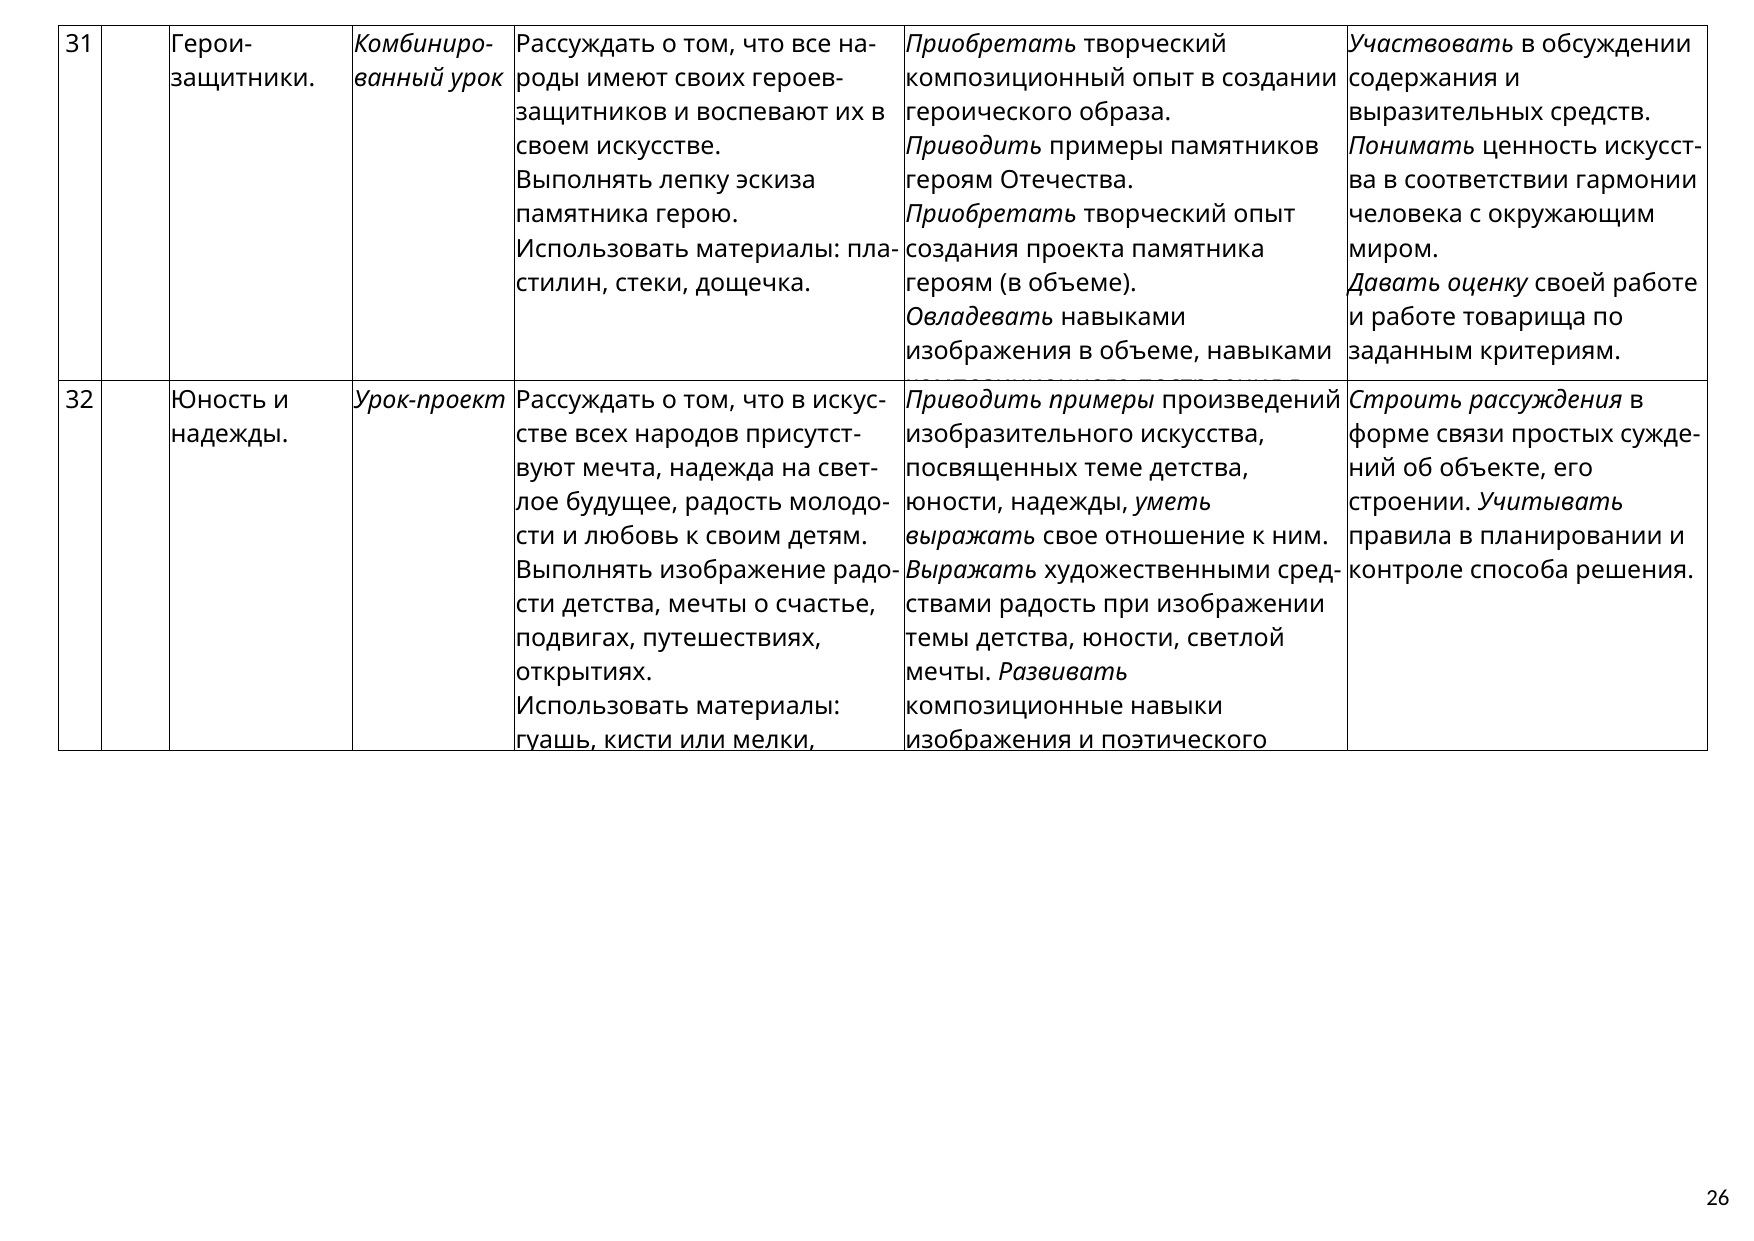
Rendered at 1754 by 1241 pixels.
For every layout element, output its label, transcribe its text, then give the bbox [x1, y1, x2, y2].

table_cell Строить рассуждения в форме связи простых суждений об объекте, его строении. Учитывать правила в планировании и контроле способа решения. [1348, 381, 1707, 749]
table_cell Рассуждать о том, что в искусстве всех народов присутствуют мечта, надежда на светлое будущее, радость молодости и любовь к своим детям. Выполнять изображение радости детства, мечты о счастье, подвигах, путешествиях, открытиях. Использовать материалы: гуашь, кисти или мелки, бумага. [515, 381, 904, 749]
table_cell Приобретать творческий композиционный опыт в создании героического образа. Приводить примеры памятников героям Отечества. Приобретать творческий опыт создания проекта памятника героям (в объеме). Овладевать навыками изображения в объеме, навыками композиционного построения в скульптуре. [905, 26, 1347, 380]
table_cell Урок-проект [353, 381, 514, 749]
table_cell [353, 26, 514, 380]
table_cell Участвовать в обсуждении содержания и выразительных средств. Понимать ценность искусства в соответствии гармонии человека с окружающим миром. Давать оценку своей работе и работе товарища по заданным критериям. [1348, 26, 1707, 380]
table_cell 32 [59, 381, 101, 749]
table_cell Юность и надежды. [170, 381, 352, 749]
table_cell Рассуждать о том, что все народы имеют своих героев-защитников и воспевают их в своем искусстве. Выполнять лепку эскиза памятника герою. Использовать материалы: пластилин, стеки, дощечка. [515, 26, 904, 380]
table_cell Герои- защитники. [170, 26, 352, 380]
table_cell [102, 26, 169, 380]
table_cell 31 [59, 26, 101, 380]
table_cell [102, 381, 169, 749]
table_cell Приводить примеры произведений изобразительного искусства, посвященных теме детства, юности, надежды, уметь выражать свое отношение к ним. Выражать художественными средствами радость при изображении темы детства, юности, светлой мечты. Развивать композиционные навыки изображения и поэтического видения жизни. [905, 381, 1347, 749]
